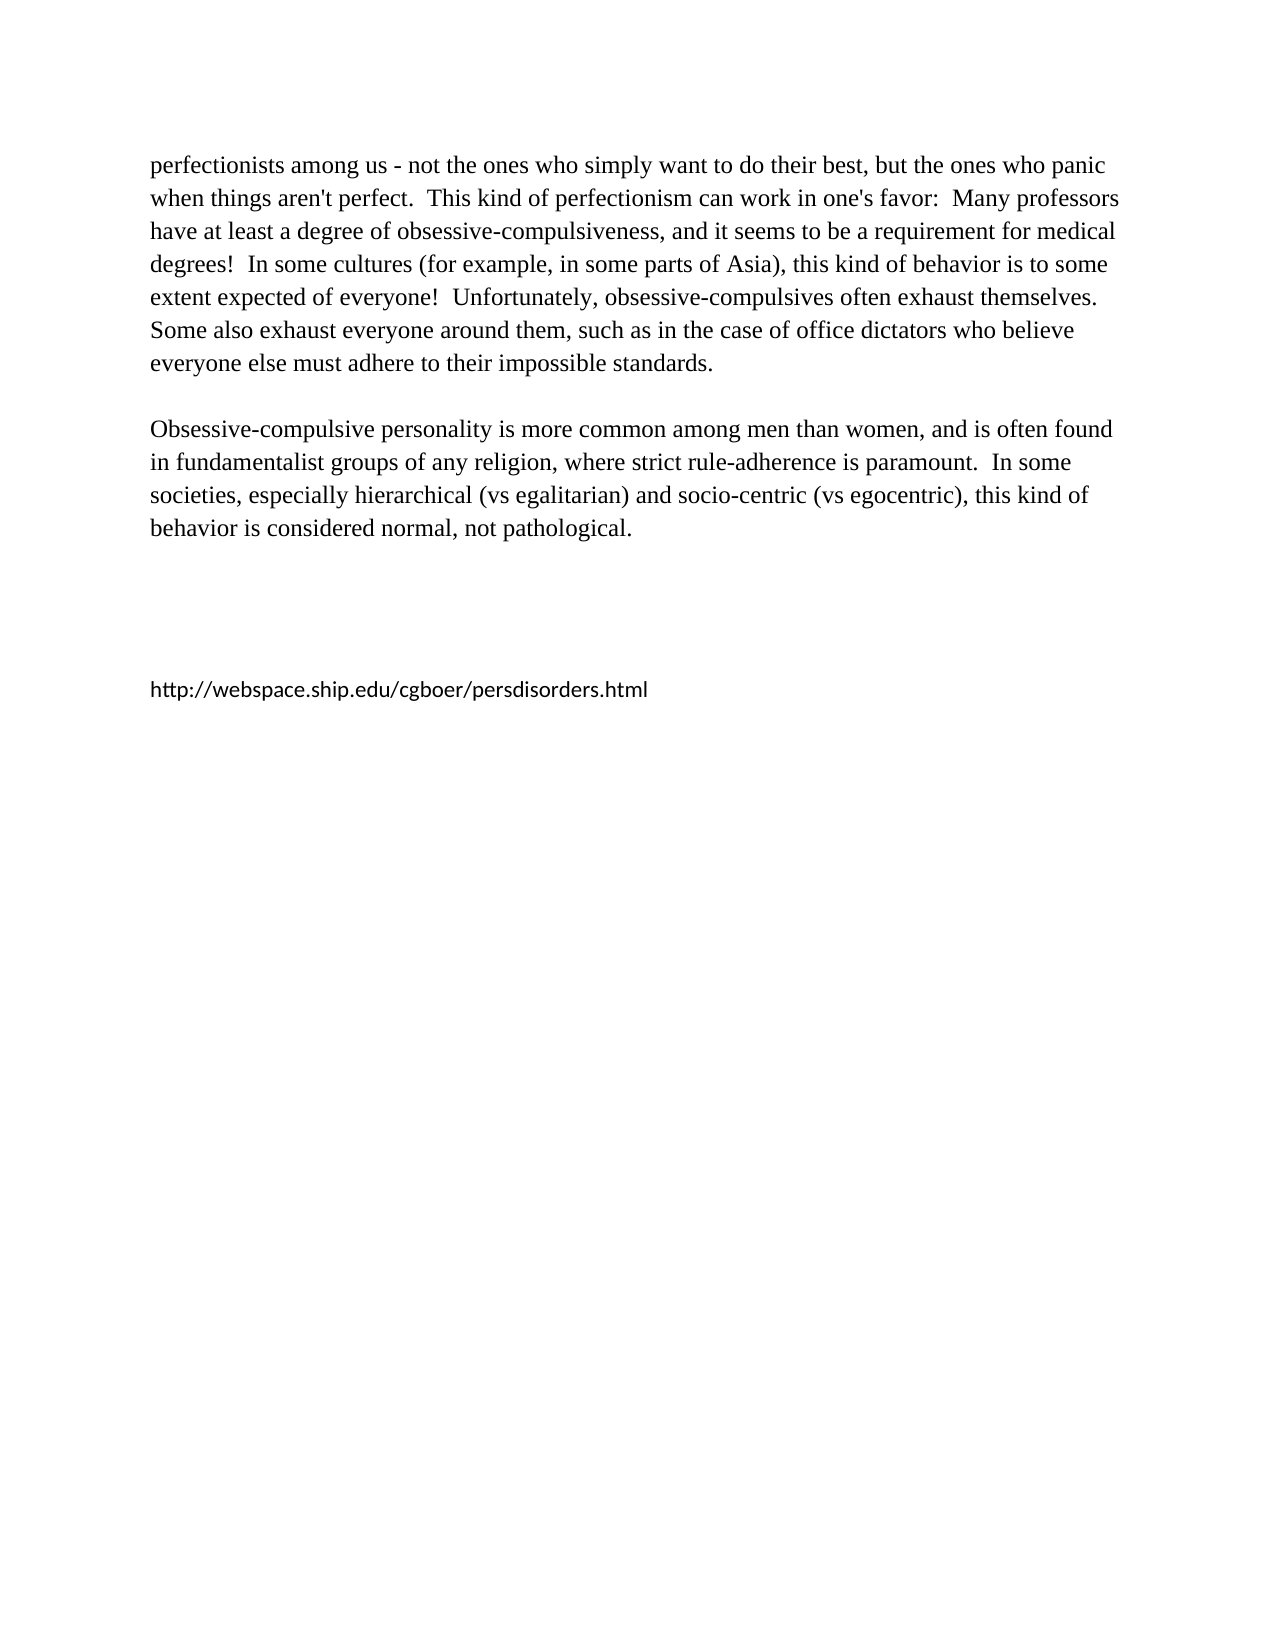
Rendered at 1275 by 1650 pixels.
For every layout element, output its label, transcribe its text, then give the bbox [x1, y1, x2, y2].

text http://webspace.ship.edu/cgboer/persdisorders.html [150, 675, 1125, 703]
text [150, 150, 1125, 542]
